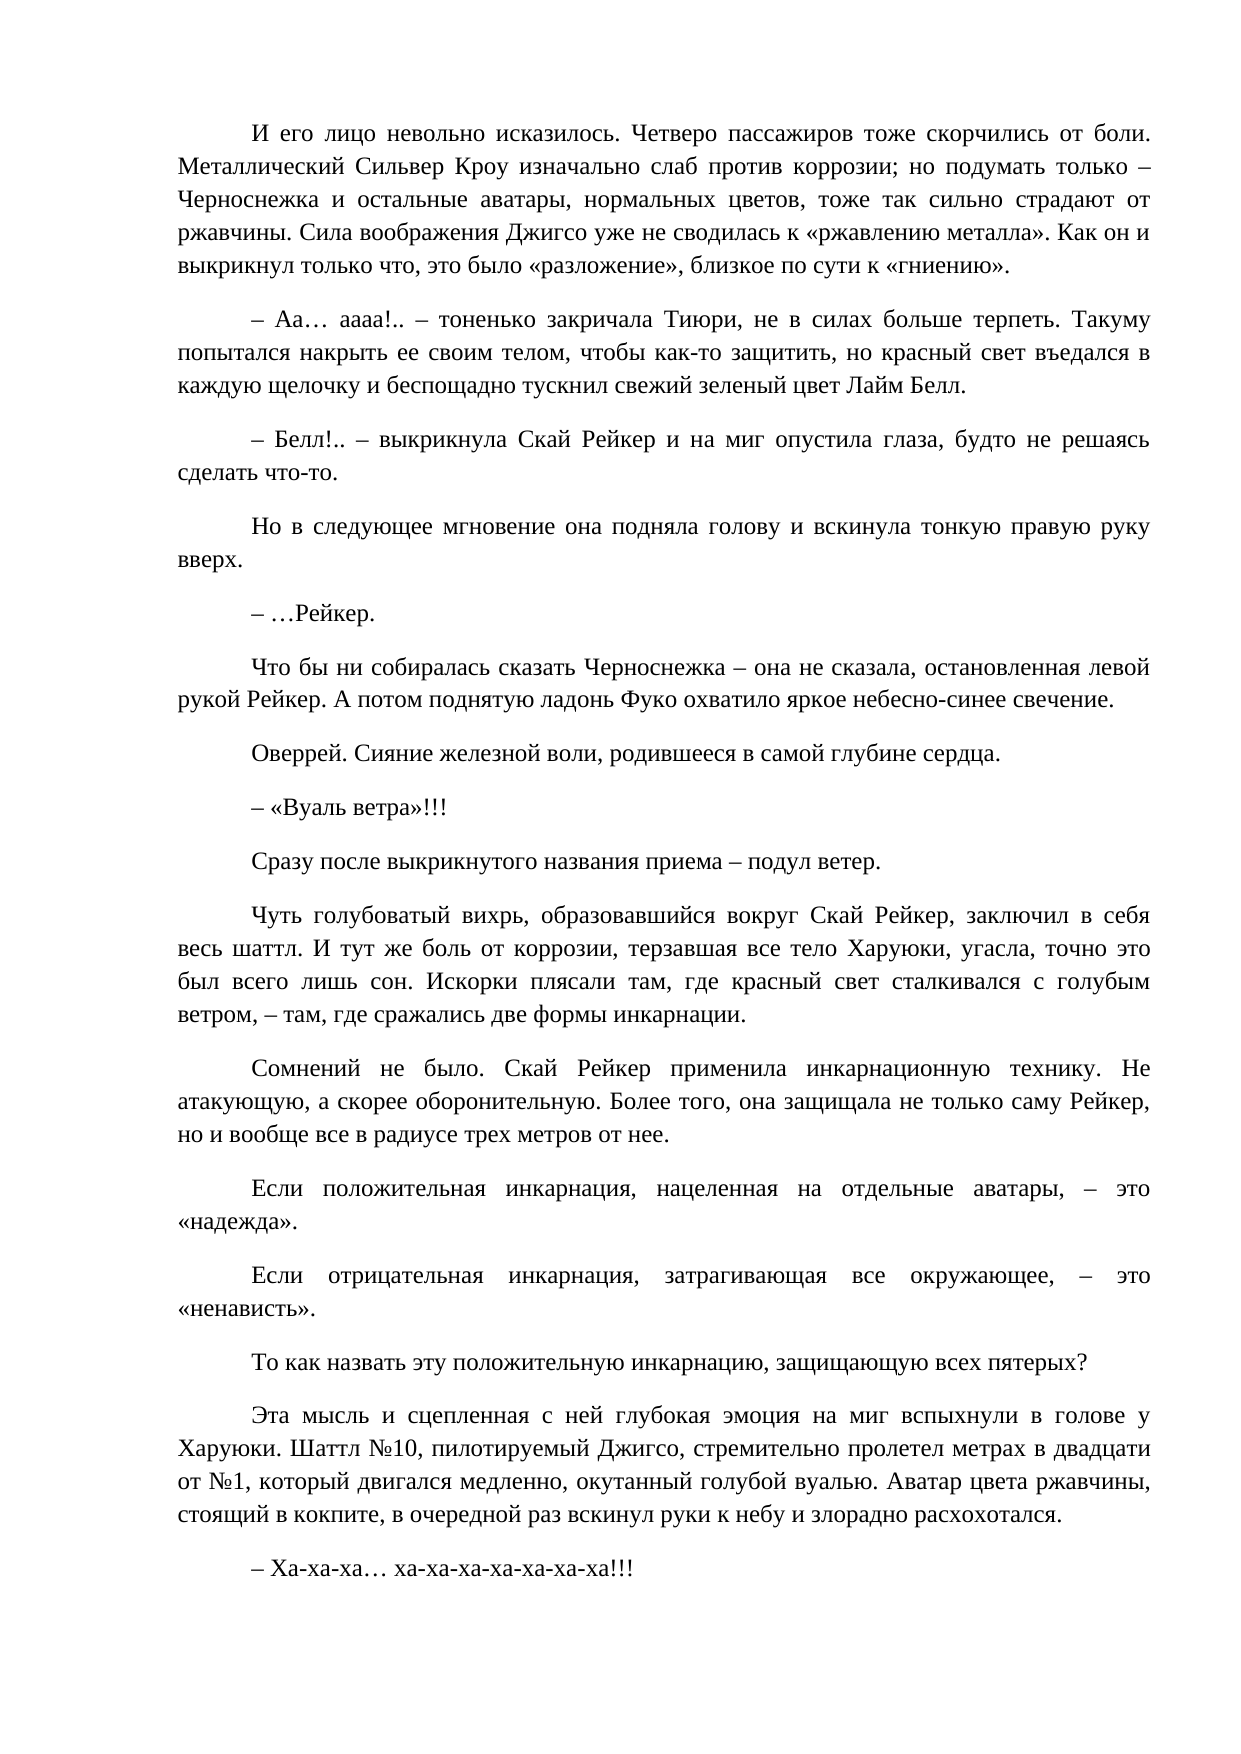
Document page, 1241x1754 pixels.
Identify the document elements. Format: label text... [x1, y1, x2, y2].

text – …Рейкер. [177, 598, 1152, 626]
text Что бы ни собиралась сказать Черноснежка – она не сказала, остановленная левой рукой Рейкер. А потом поднятую ладонь Фуко охватило яркое небесно-синее свечение. [177, 652, 1152, 713]
text – Аа… аааа!.. – тоненько закричала Тиюри, не в силах больше терпеть. Такуму попытался накрыть ее своим телом, чтобы как-то защитить, но красный свет въедался в каждую щелочку и беспощадно тускнил свежий зеленый цвет Лайм Белл. [177, 304, 1152, 399]
text Чуть голубоватый вихрь, образовавшийся вокруг Скай Рейкер, заключил в себя весь шаттл. И тут же боль от коррозии, терзавшая все тело Харуюки, угасла, точно это был всего лишь сон. Искорки плясали там, где красный свет сталкивался с голубым ветром, – там, где сражались две формы инкарнации. [177, 900, 1152, 1028]
text Сразу после выкрикнутого названия приема – подул ветер. [177, 846, 1152, 875]
text Если отрицательная инкарнация, затрагивающая все окружающее, – это «ненависть». [177, 1260, 1152, 1321]
text – Белл!.. – выкрикнула Скай Рейкер и на миг опустила глаза, будто не решаясь сделать что-то. [177, 424, 1152, 486]
text Если положительная инкарнация, нацеленная на отдельные аватары, – это «надежда». [177, 1173, 1152, 1234]
text То как назвать эту положительную инкарнацию, защищающую всех пятерых? [177, 1347, 1152, 1375]
text – Ха-ха-ха… ха-ха-ха-ха-ха-ха-ха!!! [177, 1553, 1152, 1582]
text – «Вуаль ветра»!!! [177, 792, 1152, 821]
text Эта мысль и сцепленная с ней глубокая эмоция на миг вспыхнули в голове у Харуюки. Шаттл №10, пилотируемый Джигсо, стремительно пролетел метрах в двадцати от №1, который двигался медленно, окутанный голубой вуалью. Аватар цвета ржавчины, стоящий в кокпите, в очередной раз вскинул руки к небу и злорадно расхохотался. [177, 1400, 1152, 1528]
text Но в следующее мгновение она подняла голову и вскинула тонкую правую руку вверх. [177, 511, 1152, 573]
text Сомнений не было. Скай Рейкер применила инкарнационную технику. Не атакующую, а скорее оборонительную. Более того, она защищала не только саму Рейкер, но и вообще все в радиусе трех метров от нее. [177, 1053, 1152, 1148]
text Оверрей. Сияние железной воли, родившееся в самой глубине сердца. [177, 738, 1152, 767]
text И его лицо невольно исказилось. Четверо пассажиров тоже скорчились от боли. Металлический Сильвер Кроу изначально слаб против коррозии; но подумать только – Черноснежка и остальные аватары, нормальных цветов, тоже так сильно страдают от ржавчины. Сила воображения Джигсо уже не сводилась к «ржавлению металла». Как он и выкрикнул только что, это было «разложение», близкое по сути к «гниению». [177, 118, 1152, 279]
